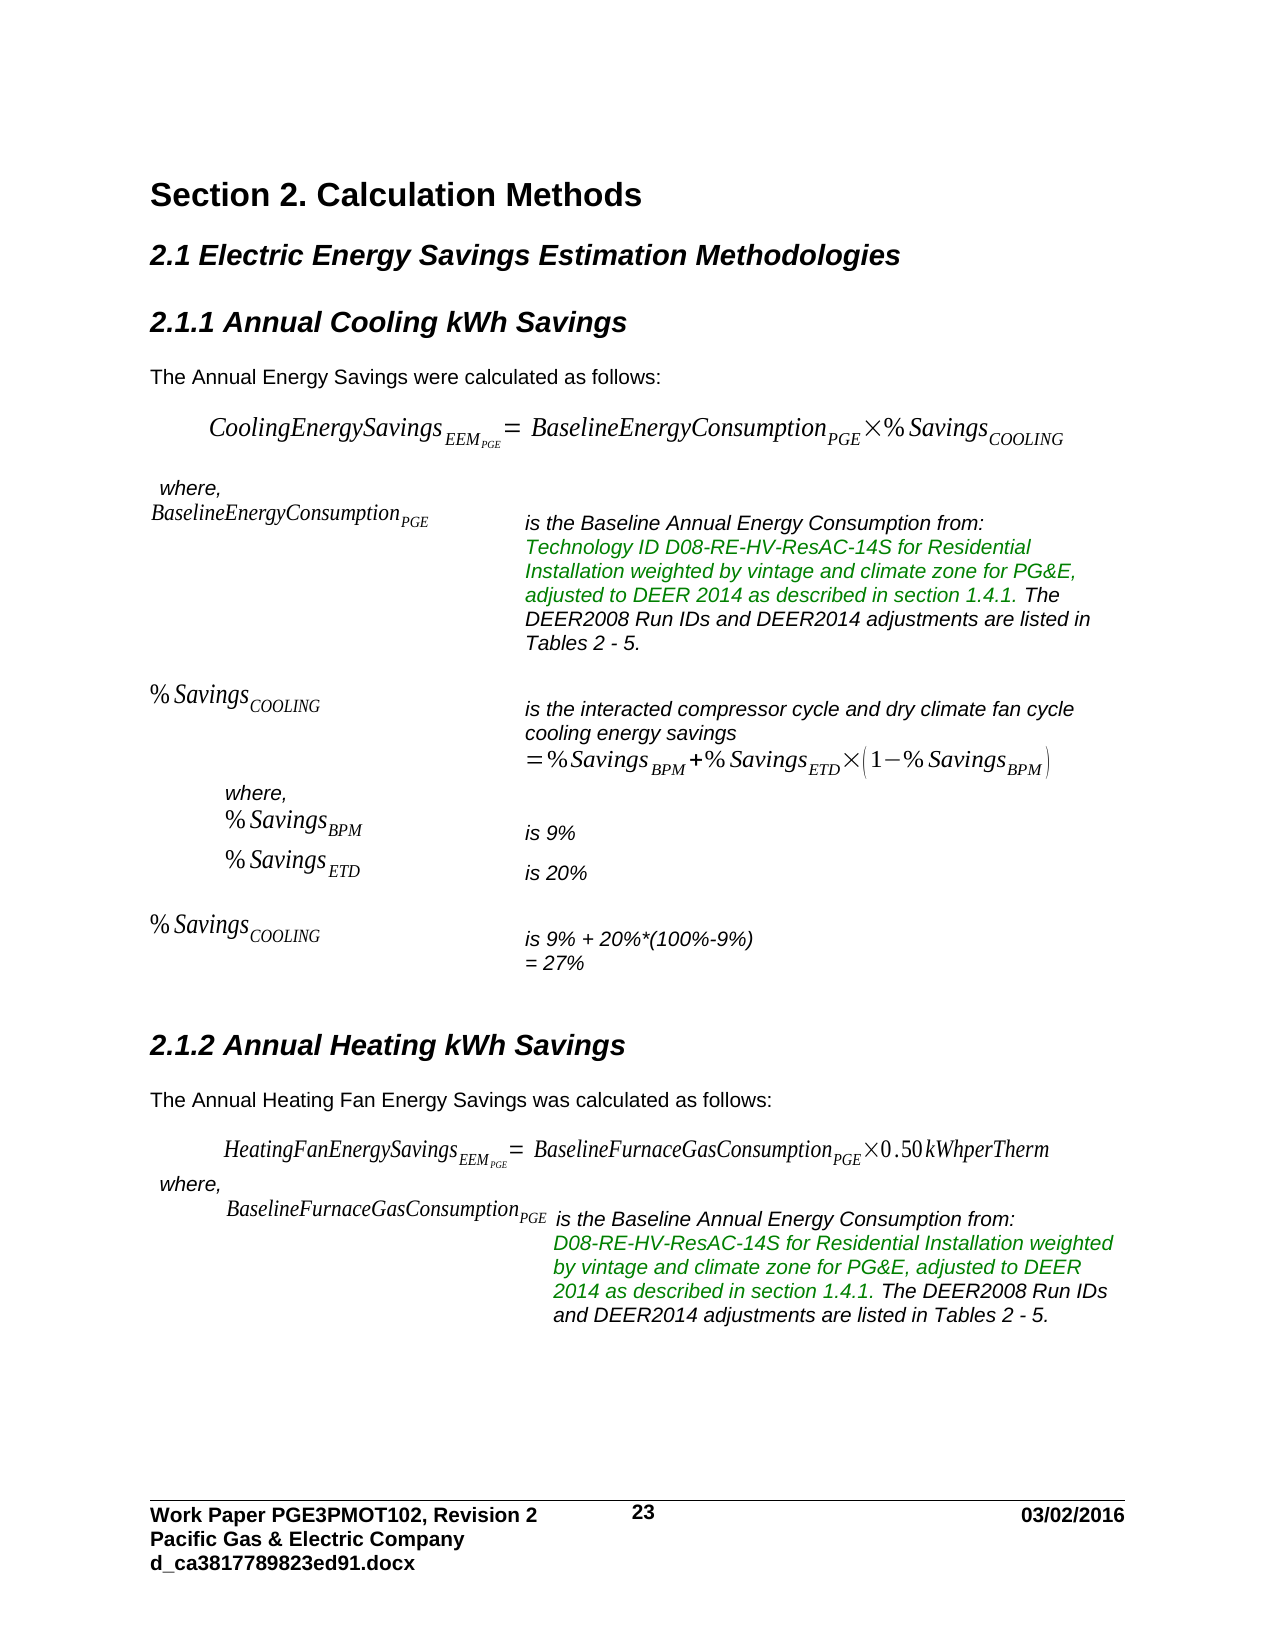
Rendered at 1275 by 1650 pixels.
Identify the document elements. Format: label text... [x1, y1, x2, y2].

text = 27% [525, 951, 1125, 975]
text where, [159, 475, 1125, 499]
text is the interacted compressor cycle and dry climate fan cycle cooling energy savings [150, 679, 1125, 744]
text is the Baseline Annual Energy Consumption from: D08-RE-HV-ResAC-14S for Residential Installation weighted by vintage and climate zone for PG&E, adjusted to DEER 2014 as described in section 1.4.1. The DEER2008 Run IDs and DEER2014 adjustments are listed in Tables 2 - 5. [225, 1195, 1125, 1327]
text 2.1.1 Annual Cooling kWh Savings [150, 304, 1125, 338]
subtitle Section 2. Calculation Methods [150, 175, 1125, 213]
text is 9% + 20%*(100%-9%) [150, 909, 1125, 951]
text The Annual Energy Savings were calculated as follows: [150, 364, 1125, 388]
text where, [159, 1171, 1125, 1195]
text where, [159, 781, 1125, 804]
text 2.1.2 Annual Heating kWh Savings [150, 1028, 1125, 1061]
text is 20% [225, 845, 1125, 885]
text The Annual Heating Fan Energy Savings was calculated as follows: [150, 1087, 1125, 1111]
text is 9% [225, 804, 1125, 845]
text is the Baseline Annual Energy Consumption from: Technology ID D08-RE-HV-ResAC-14S for Residential Installation weighted by vintage and climate zone for PG&E, adjusted to DEER 2014 as described in section 1.4.1. The DEER2008 Run IDs and DEER2014 adjustments are listed in Tables 2 - 5. [150, 499, 1125, 655]
subtitle 2.1 Electric Energy Savings Estimation Methodologies [150, 238, 1125, 272]
